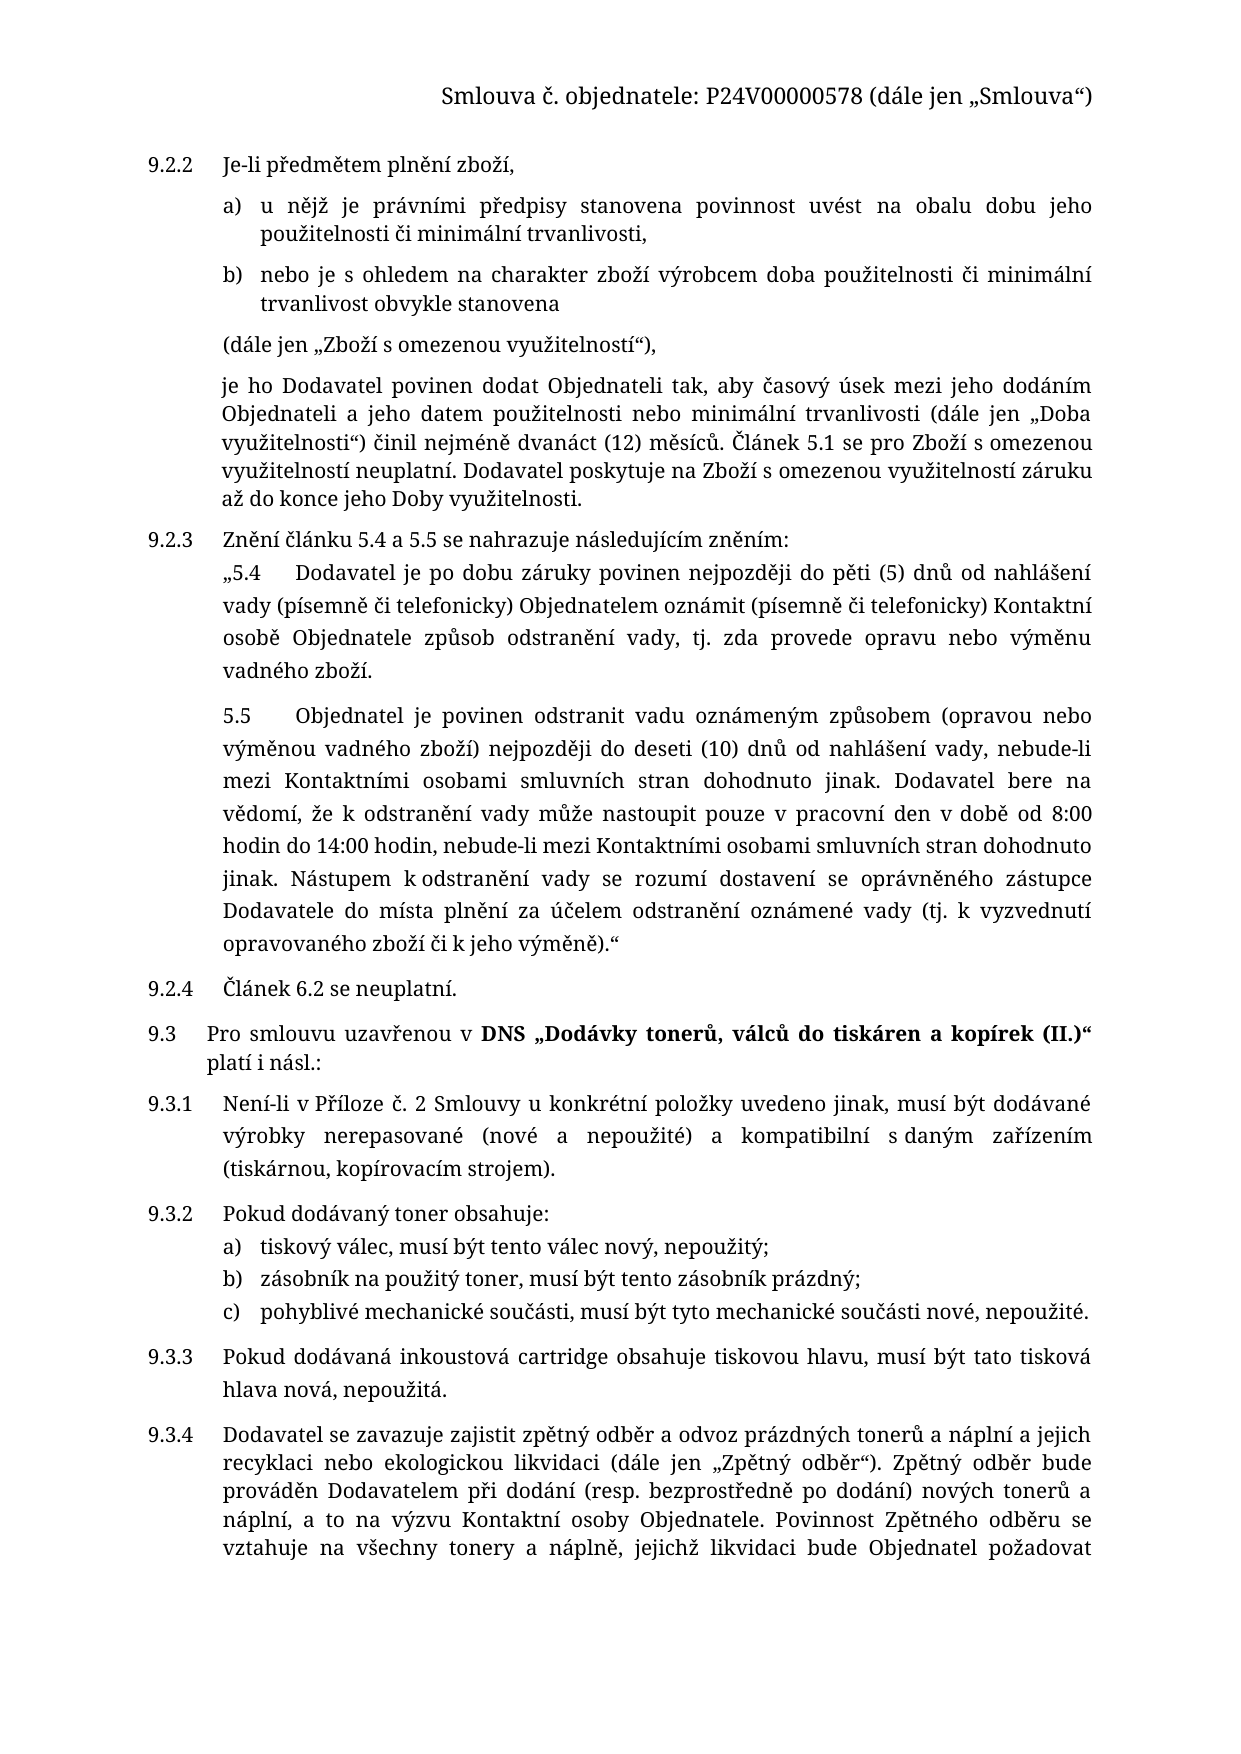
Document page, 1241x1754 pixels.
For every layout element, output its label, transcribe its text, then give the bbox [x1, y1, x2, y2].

list Není-li v Příloze č. 2 Smlouvy u konkrétní položky uvedeno jinak, musí být dodávané výrobky nerepasované (nové a nepoužité) a kompatibilní s daným zařízením (tiskárnou, kopírovacím strojem). [148, 1089, 1093, 1182]
list pohyblivé mechanické součásti, musí být tyto mechanické součásti nové, nepoužité. [223, 1297, 1093, 1325]
list zásobník na použitý toner, musí být tento zásobník prázdný; [223, 1264, 1093, 1293]
list „5.4 Dodavatel je po dobu záruky povinen nejpozději do pěti (5) dnů od nahlášení vady (písemně či telefonicky) Objednatelem oznámit (písemně či telefonicky) Kontaktní osobě Objednatele způsob odstranění vady, tj. zda provede opravu nebo výměnu vadného zboží. [223, 558, 1093, 684]
list nebo je s ohledem na charakter zboží výrobcem doba použitelnosti či minimální trvanlivost obvykle stanovena [223, 261, 1093, 317]
list tiskový válec, musí být tento válec nový, nepoužitý; [223, 1232, 1093, 1260]
list Pokud dodávaná inkoustová cartridge obsahuje tiskovou hlavu, musí být tato tisková hlava nová, nepoužitá. [148, 1342, 1093, 1403]
list Pokud dodávaný toner obsahuje: [148, 1199, 1093, 1228]
text je ho Dodavatel povinen dodat Objednateli tak, aby časový úsek mezi jeho dodáním Objednateli a jeho datem použitelnosti nebo minimální trvanlivosti (dále jen „Doba využitelnosti“) činil nejméně dvanáct (12) měsíců. Článek 5.1 se pro Zboží s omezenou využitelností neuplatní. Dodavatel poskytuje na Zboží s omezenou využitelností záruku až do konce jeho Doby využitelnosti. [221, 371, 1093, 513]
text (dále jen „Zboží s omezenou využitelností“), [223, 330, 1093, 358]
list Je-li předmětem plnění zboží, [148, 150, 1093, 179]
list Pro smlouvu uzavřenou v DNS „Dodávky tonerů, válců do tiskáren a kopírek (II.)“ platí i násl.: [148, 1019, 1093, 1076]
list Znění článku 5.4 a 5.5 se nahrazuje následujícím zněním: [148, 526, 1093, 554]
list Článek 6.2 se neuplatní. [148, 974, 1093, 1003]
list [148, 1420, 1093, 1562]
list u nějž je právními předpisy stanovena povinnost uvést na obalu dobu jeho použitelnosti či minimální trvanlivosti, [223, 191, 1093, 248]
list 5.5 Objednatel je povinen odstranit vadu oznámeným způsobem (opravou nebo výměnou vadného zboží) nejpozději do deseti (10) dnů od nahlášení vady, nebude-li mezi Kontaktními osobami smluvních stran dohodnuto jinak. Dodavatel bere na vědomí, že k odstranění vady může nastoupit pouze v pracovní den v době od 8:00 hodin do 14:00 hodin, nebude-li mezi Kontaktními osobami smluvních stran dohodnuto jinak. Nástupem k odstranění vady se rozumí dostavení se oprávněného zástupce Dodavatele do místa plnění za účelem odstranění oznámené vady (tj. k vyzvednutí opravovaného zboží či k jeho výměně).“ [223, 701, 1093, 958]
